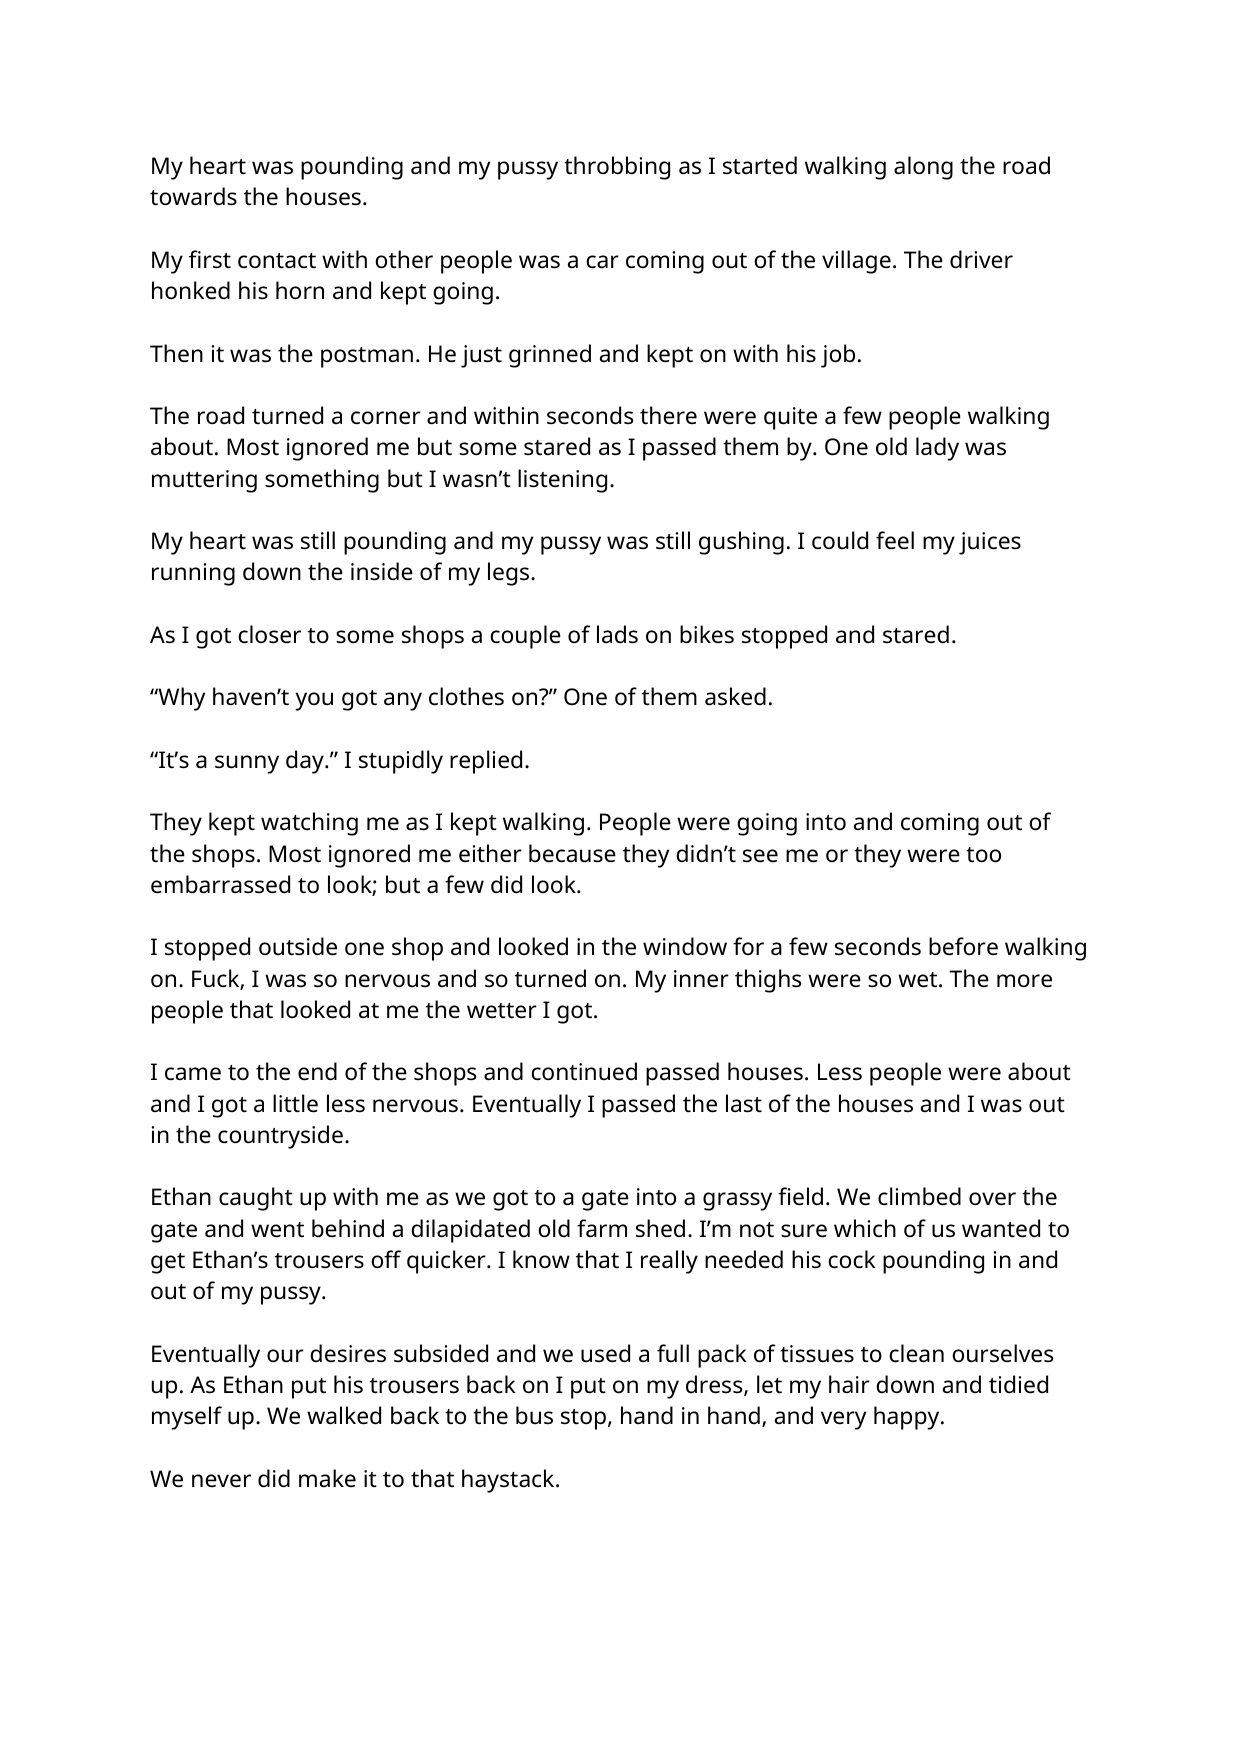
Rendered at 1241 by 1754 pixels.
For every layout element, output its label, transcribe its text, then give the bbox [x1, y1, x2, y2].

text I stopped outside one shop and looked in the window for a few seconds before walking on. Fuck, I was so nervous and so turned on. My inner thighs were so wet. The more people that looked at me the wetter I got. [150, 931, 1090, 1025]
text We never did make it to that haystack. [150, 1462, 1090, 1494]
text Ethan caught up with me as we got to a gate into a grassy field. We climbed over the gate and went behind a dilapidated old farm shed. I’m not sure which of us wanted to get Ethan’s trousers off quicker. I know that I really needed his cock pounding in and out of my pussy. [150, 1181, 1090, 1306]
text The road turned a corner and within seconds there were quite a few people walking about. Most ignored me but some stared as I passed them by. One old lady was muttering something but I wasn’t listening. [150, 400, 1090, 494]
text “It’s a sunny day.” I stupidly replied. [150, 744, 1090, 775]
text My first contact with other people was a car coming out of the village. The driver honked his horn and kept going. [150, 244, 1090, 306]
text Eventually our desires subsided and we used a full pack of tissues to clean ourselves up. As Ethan put his trousers back on I put on my dress, let my hair down and tidied myself up. We walked back to the bus stop, hand in hand, and very happy. [150, 1337, 1090, 1431]
text I came to the end of the shops and continued passed houses. Less people were about and I got a little less nervous. Eventually I passed the last of the houses and I was out in the countryside. [150, 1056, 1090, 1150]
text My heart was pounding and my pussy throbbing as I started walking along the road towards the houses. [150, 150, 1090, 212]
text They kept watching me as I kept walking. People were going into and coming out of the shops. Most ignored me either because they didn’t see me or they were too embarrassed to look; but a few did look. [150, 806, 1090, 900]
text My heart was still pounding and my pussy was still gushing. I could feel my juices running down the inside of my legs. [150, 525, 1090, 587]
text As I got closer to some shops a couple of lads on bikes stopped and stared. [150, 619, 1090, 650]
text “Why haven’t you got any clothes on?” One of them asked. [150, 681, 1090, 712]
text Then it was the postman. He just grinned and kept on with his job. [150, 337, 1090, 369]
